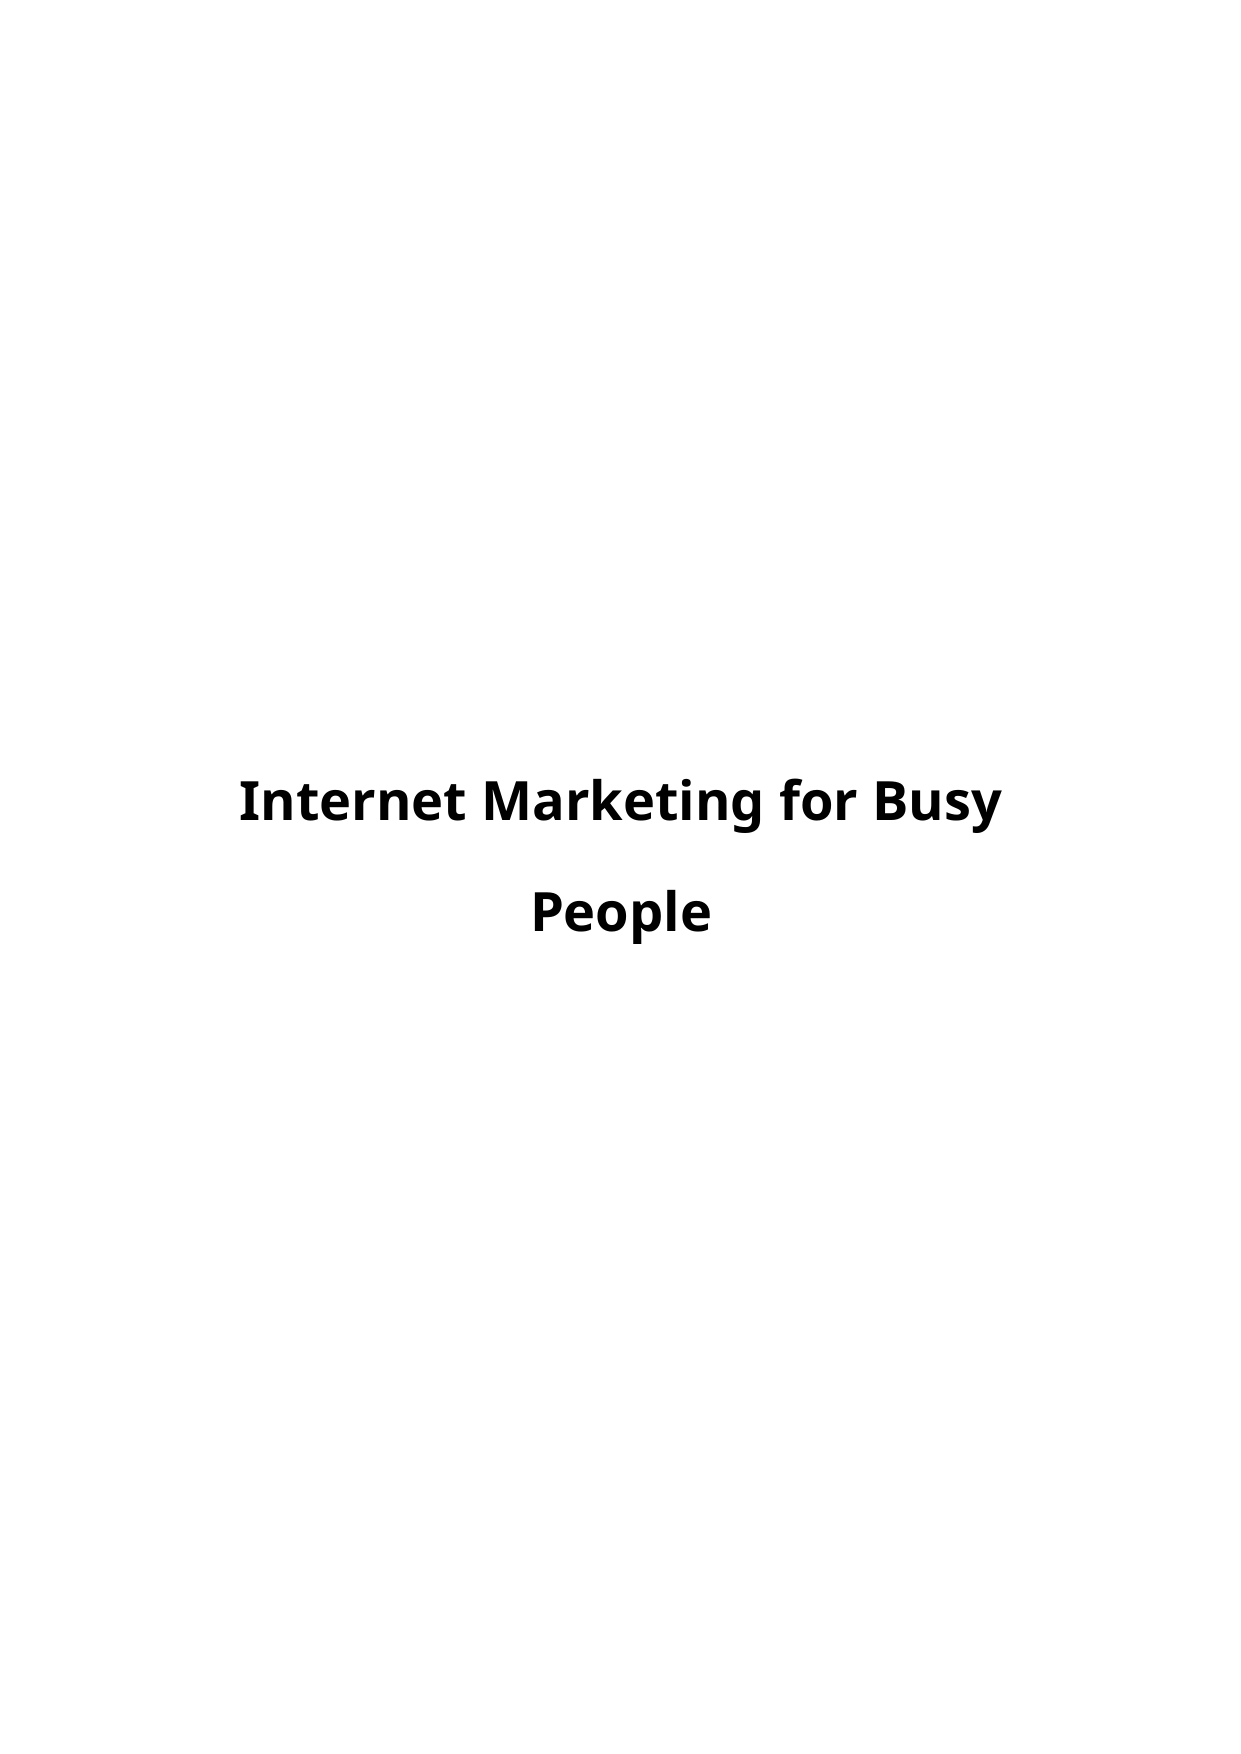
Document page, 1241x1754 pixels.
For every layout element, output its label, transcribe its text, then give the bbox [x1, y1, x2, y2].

text Internet Marketing for Busy People [150, 762, 1092, 947]
